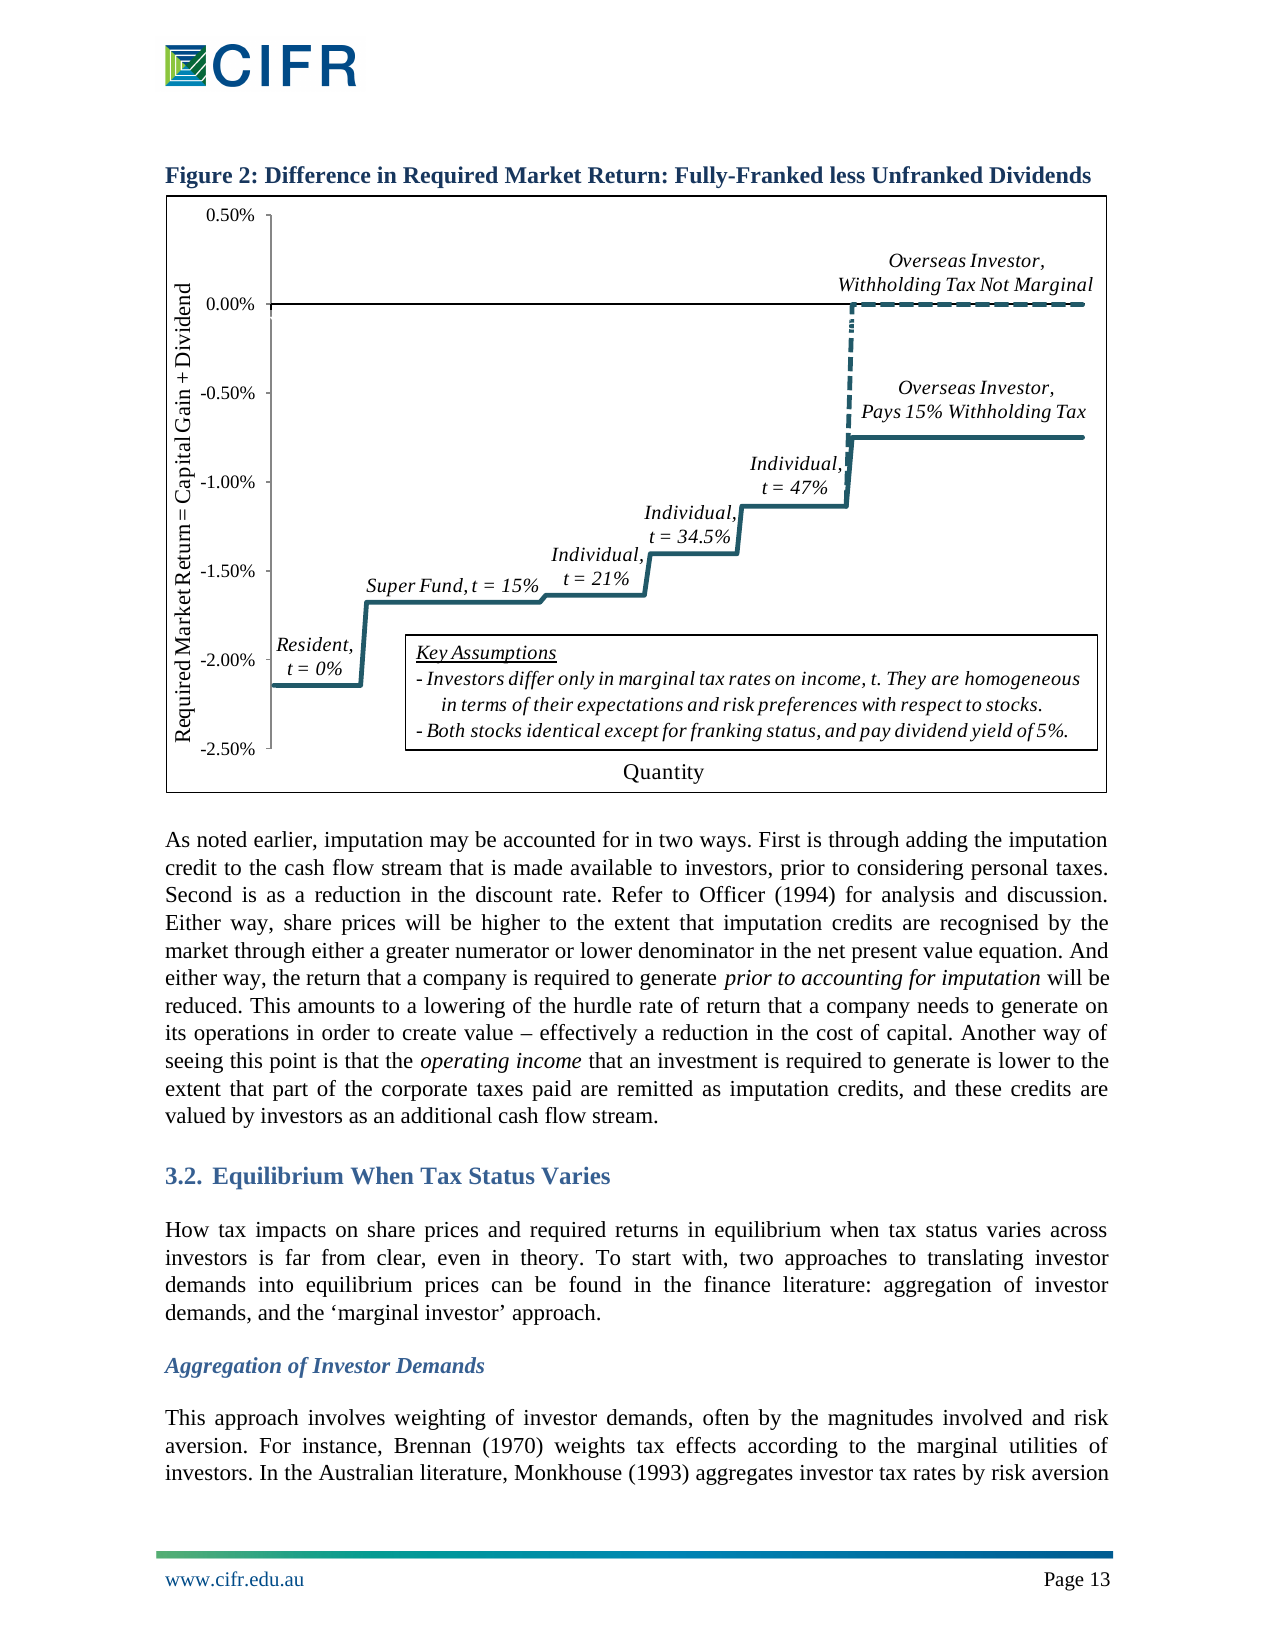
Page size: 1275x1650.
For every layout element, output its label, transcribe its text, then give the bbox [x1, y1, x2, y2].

list Equilibrium When Tax Status Varies [165, 1161, 1110, 1190]
text Aggregation of Investor Demands [165, 1352, 1110, 1378]
text How tax impacts on share prices and required returns in equilibrium when tax status varies across investors is far from clear, even in theory. To start with, two approaches to translating investor demands into equilibrium prices can be found in the finance literature: aggregation of investor demands, and the ‘marginal investor’ approach. [165, 1216, 1110, 1325]
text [165, 1404, 1110, 1486]
text As noted earlier, imputation may be accounted for in two ways. First is through adding the imputation credit to the cash flow stream that is made available to investors, prior to considering personal taxes. Second is as a reduction in the discount rate. Refer to Officer (1994) for analysis and discussion. Either way, share prices will be higher to the extent that imputation credits are recognised by the market through either a greater numerator or lower denominator in the net present value equation. And either way, the return that a company is required to generate prior to accounting for imputation will be reduced. This amounts to a lowering of the hurdle rate of return that a company needs to generate on its operations in order to create value – effectively a reduction in the cost of capital. Another way of seeing this point is that the operating income that an investment is required to generate is lower to the extent that part of the corporate taxes paid are remitted as imputation credits, and these credits are valued by investors as an additional cash flow stream. [165, 826, 1110, 1129]
text Figure 2: Difference in Required Market Return: Fully-Franked less Unfranked Dividends [165, 161, 1110, 189]
picture [155, 36, 366, 92]
picture [128, 1535, 1126, 1568]
